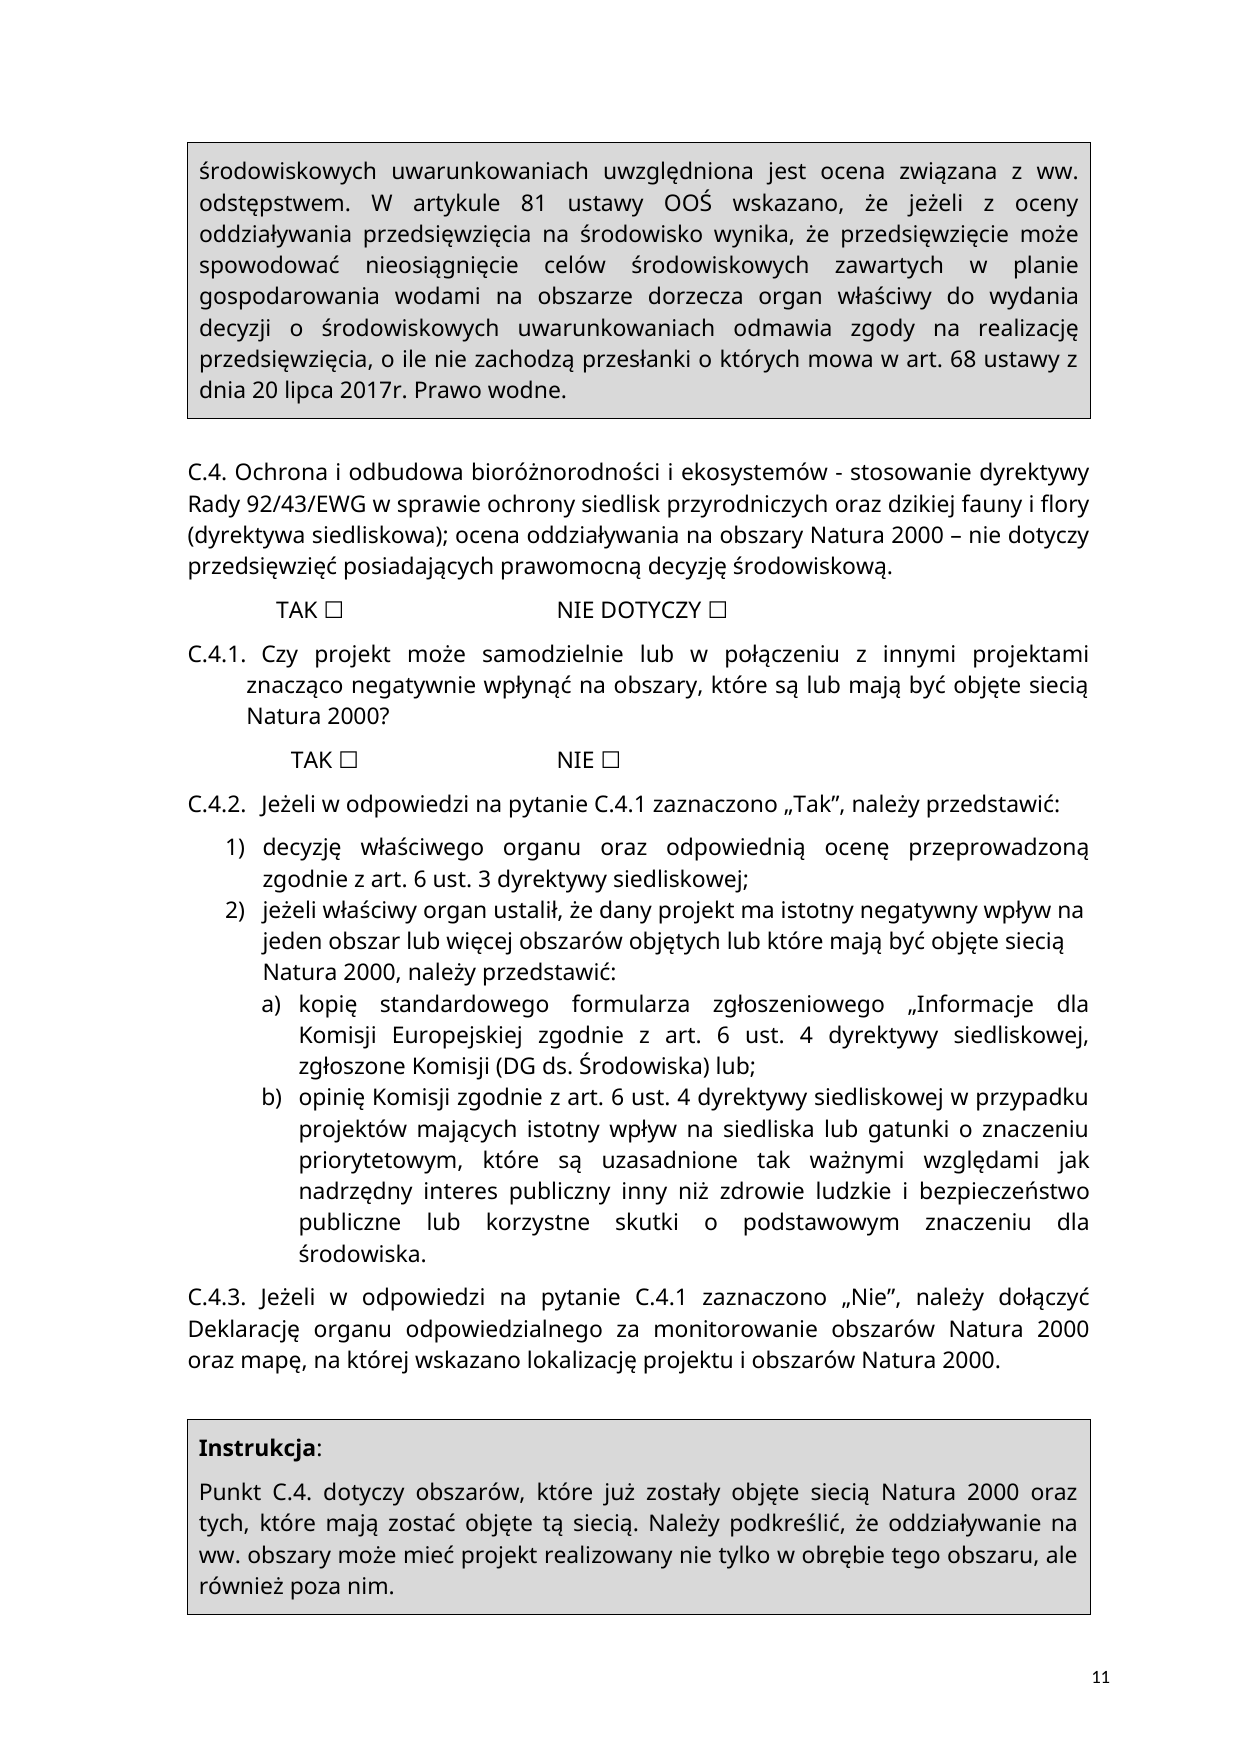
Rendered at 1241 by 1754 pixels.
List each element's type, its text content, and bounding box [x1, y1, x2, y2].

list opinię Komisji zgodnie z art. 6 ust. 4 dyrektywy siedliskowej w przypadku projektów mających istotny wpływ na siedliska lub gatunki o znaczeniu priorytetowym, które są uzasadnione tak ważnymi względami jak nadrzędny interes publiczny inny niż zdrowie ludzkie i bezpieczeństwo publiczne lub korzystne skutki o podstawowym znaczeniu dla środowiska. [261, 1081, 1090, 1269]
list jeżeli właściwy organ ustalił, że dany projekt ma istotny negatywny wpływ na jeden obszar lub więcej obszarów objętych lub które mają być objęte siecią Natura 2000, należy przedstawić: [225, 894, 1090, 988]
text C.4.2. Jeżeli w odpowiedzi na pytanie C.4.1 zaznaczono „Tak”, należy przedstawić: [187, 788, 1090, 819]
list decyzję właściwego organu oraz odpowiednią ocenę przeprowadzoną zgodnie z art. 6 ust. 3 dyrektywy siedliskowej; [225, 831, 1090, 894]
text C.4.3. Jeżeli w odpowiedzi na pytanie C.4.1 zaznaczono „Nie”, należy dołączyć Deklarację organu odpowiedzialnego za monitorowanie obszarów Natura 2000 oraz mapę, na której wskazano lokalizację projektu i obszarów Natura 2000. [187, 1281, 1090, 1375]
text TAK NIE DOTYCZY [276, 594, 1090, 625]
list kopię standardowego formularza zgłoszeniowego „Informacje dla Komisji Europejskiej zgodnie z art. 6 ust. 4 dyrektywy siedliskowej, zgłoszone Komisji (DG ds. Środowiska) lub; [261, 988, 1090, 1081]
text C.4.1. Czy projekt może samodzielnie lub w połączeniu z innymi projektami znacząco negatywnie wpłynąć na obszary, które są lub mają być objęte siecią Natura 2000? [187, 638, 1090, 731]
text TAK NIE [276, 744, 1090, 775]
subtitle C.4. Ochrona i odbudowa bioróżnorodności i ekosystemów - stosowanie dyrektywy Rady 92/43/EWG w sprawie ochrony siedlisk przyrodniczych oraz dzikiej fauny i flory (dyrektywa siedliskowa); ocena oddziaływania na obszary Natura 2000 – nie dotyczy przedsięwzięć posiadających prawomocną decyzję środowiskową. [187, 456, 1090, 581]
